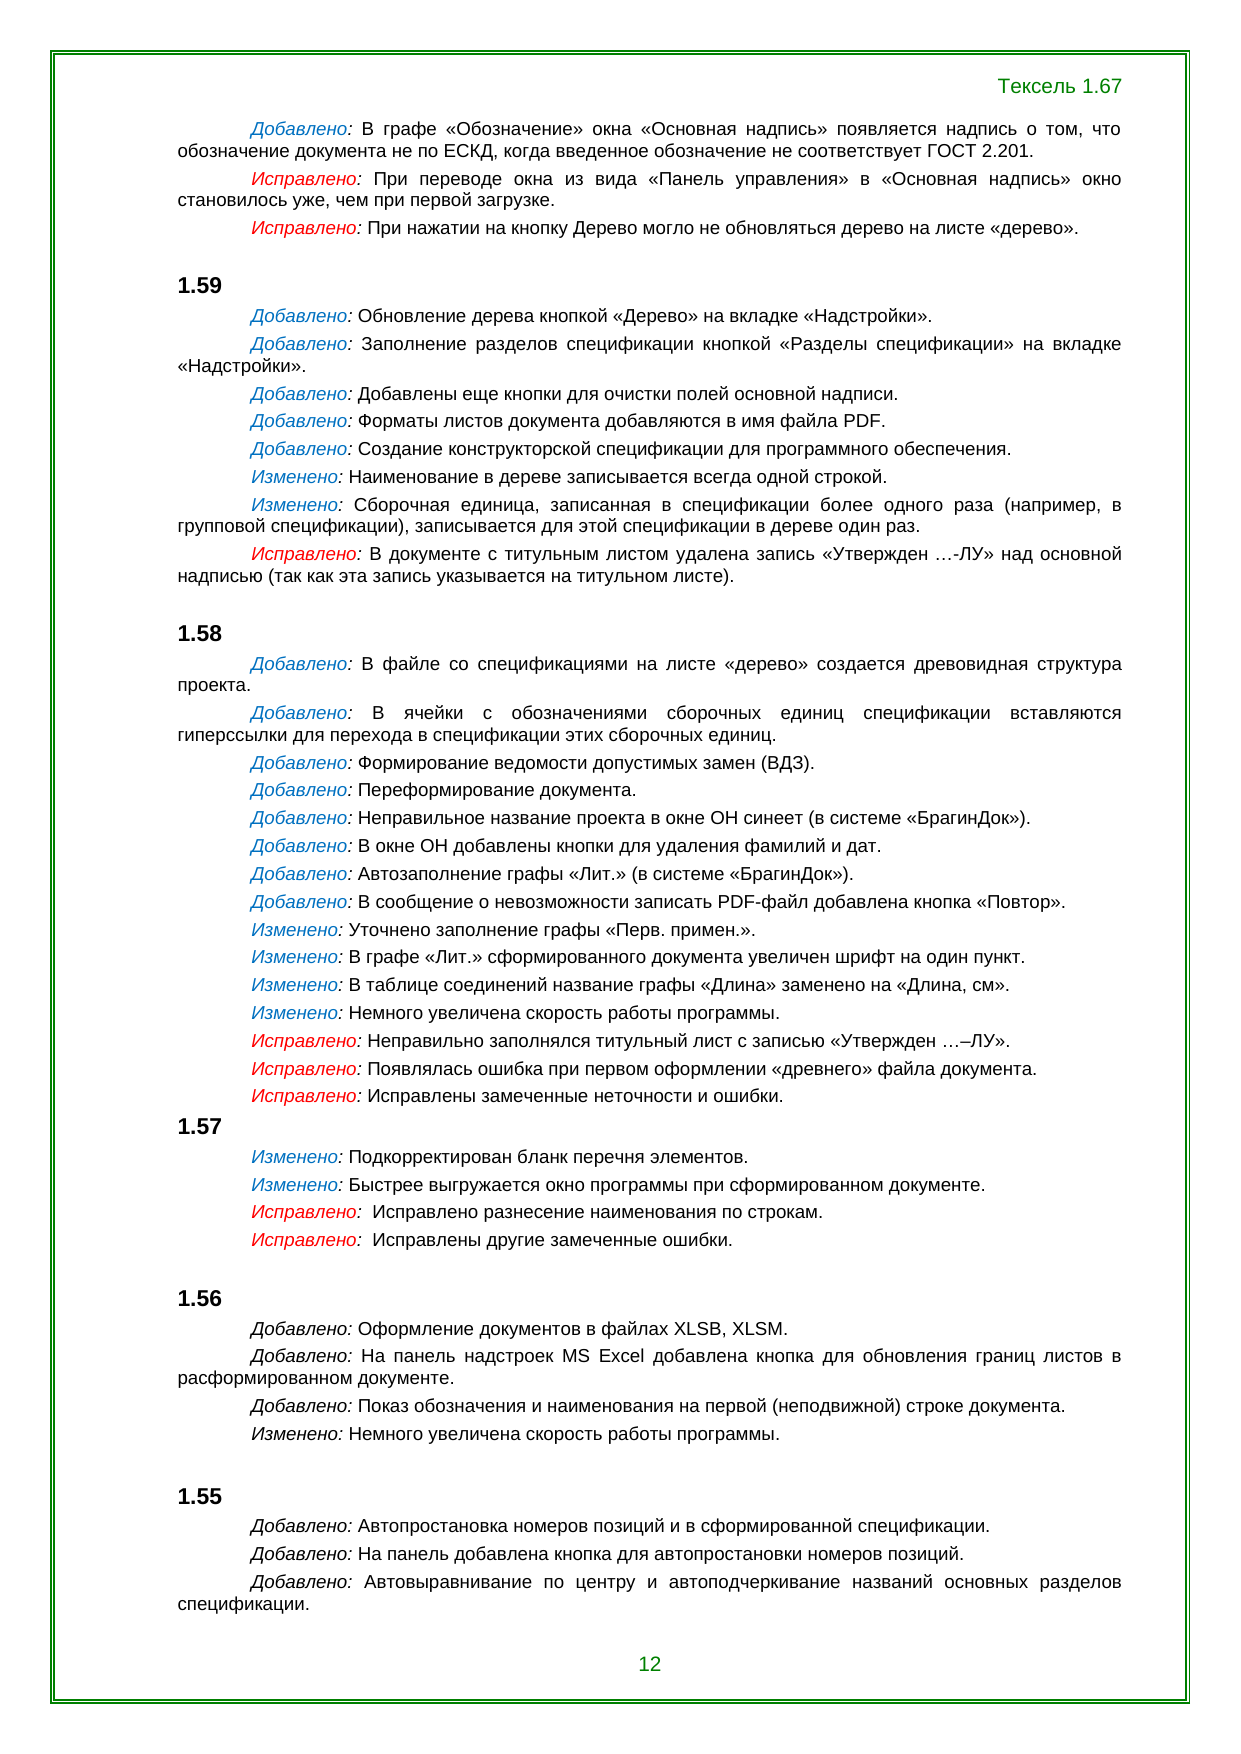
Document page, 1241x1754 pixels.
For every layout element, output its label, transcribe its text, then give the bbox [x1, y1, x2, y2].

text Добавлено: Показ обозначения и наименования на первой (неподвижной) строке документа. [177, 1394, 1122, 1416]
text Изменено: В таблице соединений название графы «Длина» заменено на «Длина, см». [177, 974, 1122, 996]
text Изменено: Быстрее выгружается окно программы при сформированном документе. [177, 1173, 1122, 1195]
text Добавлено: Форматы листов документа добавляются в имя файла PDF. [177, 410, 1122, 432]
text 1.56 [177, 1285, 1122, 1311]
text Исправлено: При переводе окна из вида «Панель управления» в «Основная надпись» окно становилось уже, чем при первой загрузке. [177, 167, 1122, 211]
text Исправлено: Появлялась ошибка при первом оформлении «древнего» файла документа. [177, 1057, 1122, 1079]
text Добавлено: Обновление дерева кнопкой «Дерево» на вкладке «Надстройки». [177, 305, 1122, 327]
text Добавлено: На панель надстроек MS Excel добавлена кнопка для обновления границ листов в расформированном документе. [177, 1345, 1122, 1388]
text Добавлено: Заполнение разделов спецификации кнопкой «Разделы спецификации» на вкладке «Надстройки». [177, 333, 1122, 376]
text Изменено: Немного увеличена скорость работы программы. [177, 1422, 1122, 1444]
text Исправлено: Исправлены другие замеченные ошибки. [177, 1229, 1122, 1251]
text 1.59 [177, 272, 1122, 299]
text Исправлено: При нажатии на кнопку Дерево могло не обновляться дерево на листе «дерево». [177, 217, 1122, 238]
text Изменено: Сборочная единица, записанная в спецификации более одного раза (например, в групповой спецификации), записывается для этой спецификации в дереве один раз. [177, 493, 1122, 537]
text Исправлено: В документе с титульным листом удалена запись «Утвержден …-ЛУ» над основной надписью (так как эта запись указывается на титульном листе). [177, 543, 1122, 586]
text Добавлено: Переформирование документа. [177, 779, 1122, 801]
text Добавлено: В графе «Обозначение» окна «Основная надпись» появляется надпись о том, что обозначение документа не по ЕСКД, когда введенное обозначение не соответствует ГОСТ 2.201. [177, 118, 1122, 161]
text Добавлено: Формирование ведомости допустимых замен (ВДЗ). [177, 751, 1122, 773]
text Добавлено: В сообщение о невозможности записать PDF-файл добавлена кнопка «Повтор». [177, 891, 1122, 912]
text Добавлено: На панель добавлена кнопка для автопростановки номеров позиций. [177, 1543, 1122, 1565]
text Добавлено: Оформление документов в файлах XLSB, XLSM. [177, 1317, 1122, 1339]
text Изменено: Наименование в дереве записывается всегда одной строкой. [177, 466, 1122, 487]
text Изменено: Подкорректирован бланк перечня элементов. [177, 1146, 1122, 1167]
text Добавлено: В ячейки с обозначениями сборочных единиц спецификации вставляются гиперссылки для перехода в спецификации этих сборочных единиц. [177, 702, 1122, 745]
text Добавлено: Автозаполнение графы «Лит.» (в системе «БрагинДок»). [177, 863, 1122, 884]
text Исправлено: Неправильно заполнялся титульный лист с записью «Утвержден …–ЛУ». [177, 1029, 1122, 1051]
text Исправлено: Исправлено разнесение наименования по строкам. [177, 1201, 1122, 1223]
text Исправлено: Исправлены замеченные неточности и ошибки. [177, 1085, 1122, 1107]
text Добавлено: Автовыравнивание по центру и автоподчеркивание названий основных разделов спецификации. [177, 1571, 1122, 1614]
text Добавлено: В файле со спецификациями на листе «дерево» создается древовидная структура проекта. [177, 653, 1122, 696]
text 1.55 [177, 1483, 1122, 1509]
text Изменено: Немного увеличена скорость работы программы. [177, 1002, 1122, 1023]
text Добавлено: Добавлены еще кнопки для очистки полей основной надписи. [177, 382, 1122, 404]
text Изменено: В графе «Лит.» сформированного документа увеличен шрифт на один пункт. [177, 946, 1122, 968]
text Добавлено: Неправильное название проекта в окне ОН синеет (в системе «БрагинДок»). [177, 807, 1122, 829]
text 1.58 [177, 620, 1122, 646]
text Изменено: Уточнено заполнение графы «Перв. примен.». [177, 918, 1122, 940]
text Добавлено: Автопростановка номеров позиций и в сформированной спецификации. [177, 1515, 1122, 1537]
text Добавлено: Создание конструкторской спецификации для программного обеспечения. [177, 438, 1122, 459]
text Добавлено: В окне ОН добавлены кнопки для удаления фамилий и дат. [177, 835, 1122, 856]
text 1.57 [177, 1113, 1122, 1139]
